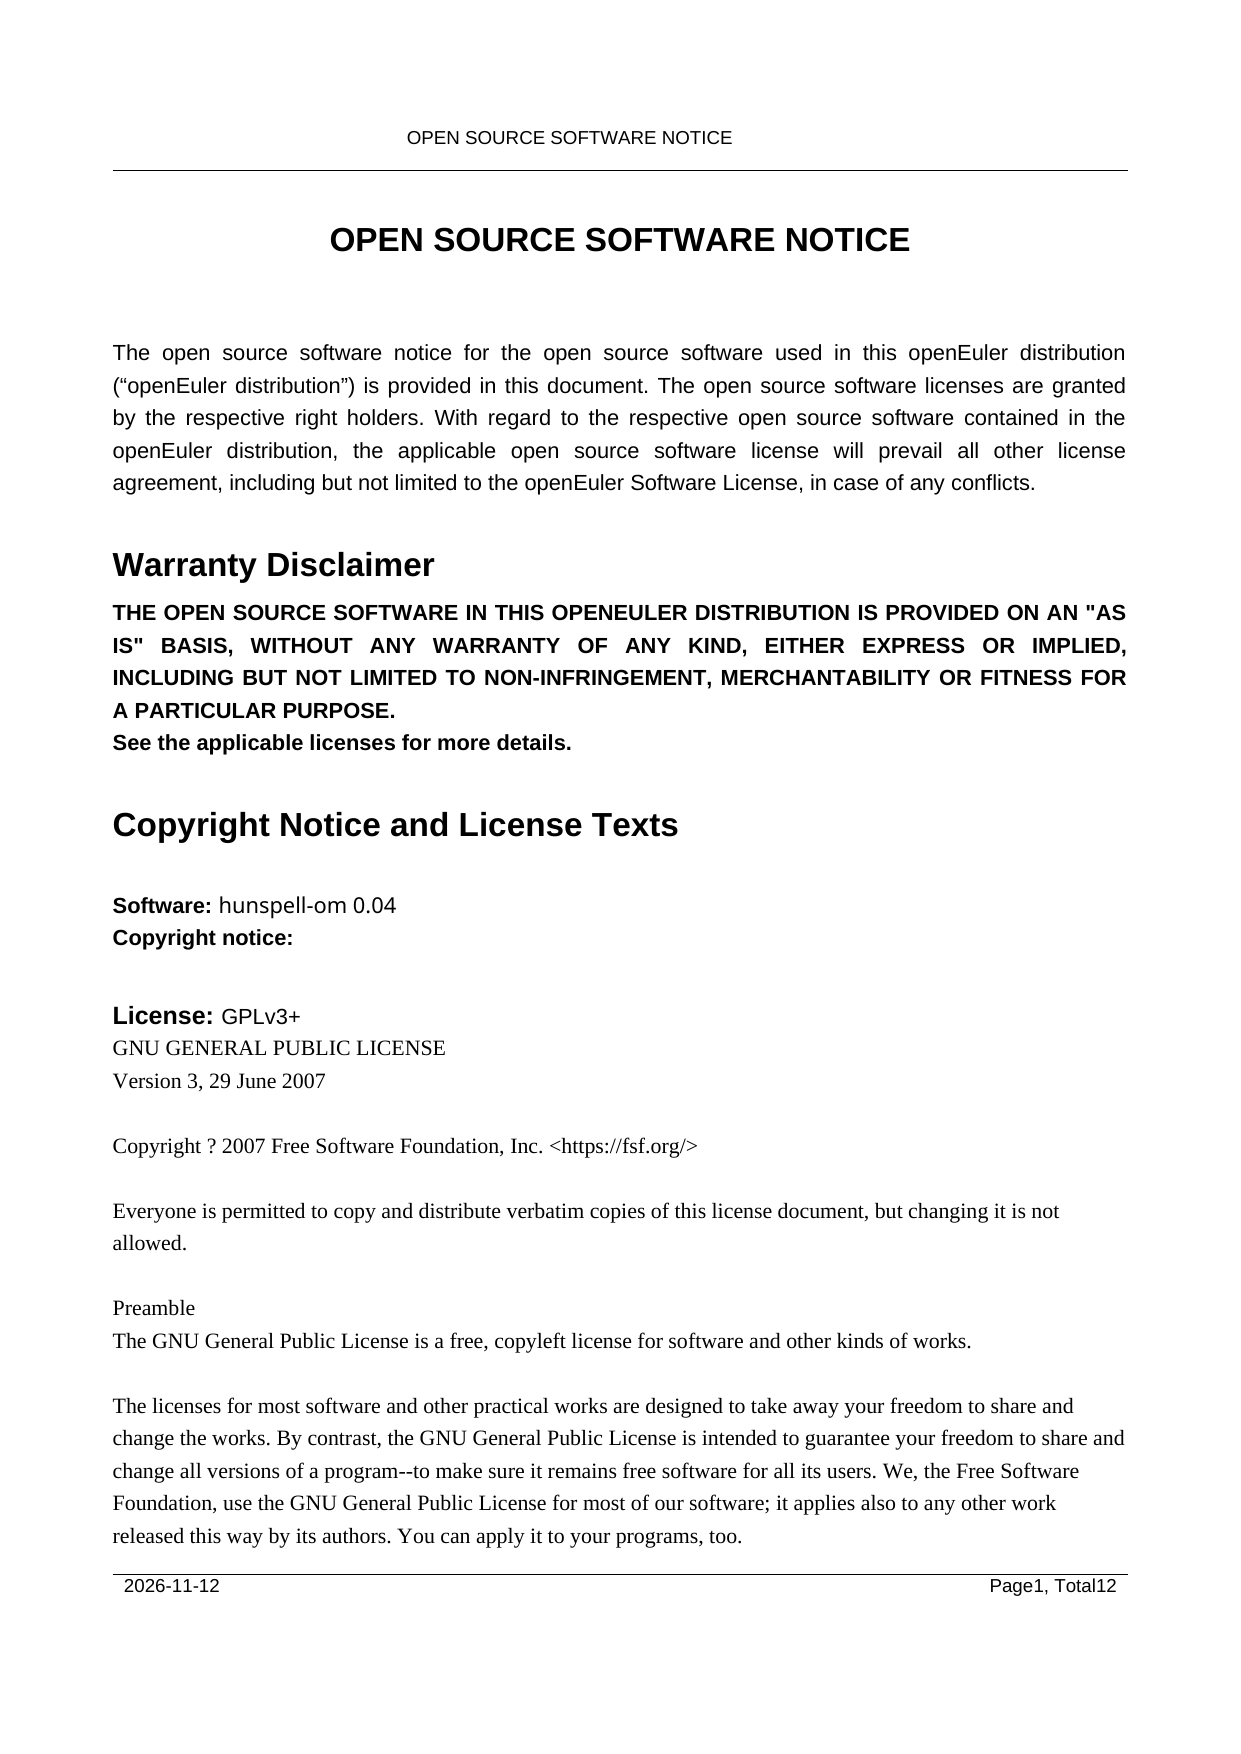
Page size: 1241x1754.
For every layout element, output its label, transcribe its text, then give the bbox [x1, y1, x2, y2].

text Copyright Notice and License Texts [112, 791, 1128, 856]
text Copyright notice: [112, 921, 1128, 954]
text License: GPLv3+ [112, 999, 1128, 1031]
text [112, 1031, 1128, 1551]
title Software: hunspell-om 0.04 [112, 889, 1128, 921]
text THE OPEN SOURCE SOFTWARE IN THIS OPENEULER DISTRIBUTION IS PROVIDED ON AN "AS IS" BASIS, WITHOUT ANY WARRANTY OF ANY KIND, EITHER EXPRESS OR IMPLIED, INCLUDING BUT NOT LIMITED TO NON-INFRINGEMENT, MERCHANTABILITY OR FITNESS FOR A PARTICULAR PURPOSE. See the applicable licenses for more details. [112, 596, 1128, 759]
text The open source software notice for the open source software used in this openEuler distribution (“openEuler distribution”) is provided in this document. The open source software licenses are granted by the respective right holders. With regard to the respective open source software contained in the openEuler distribution, the applicable open source software license will prevail all other license agreement, including but not limited to the openEuler Software License, in case of any conflicts. [112, 336, 1128, 499]
text OPEN SOURCE SOFTWARE NOTICE [112, 206, 1128, 271]
text Warranty Disclaimer [112, 531, 1128, 596]
